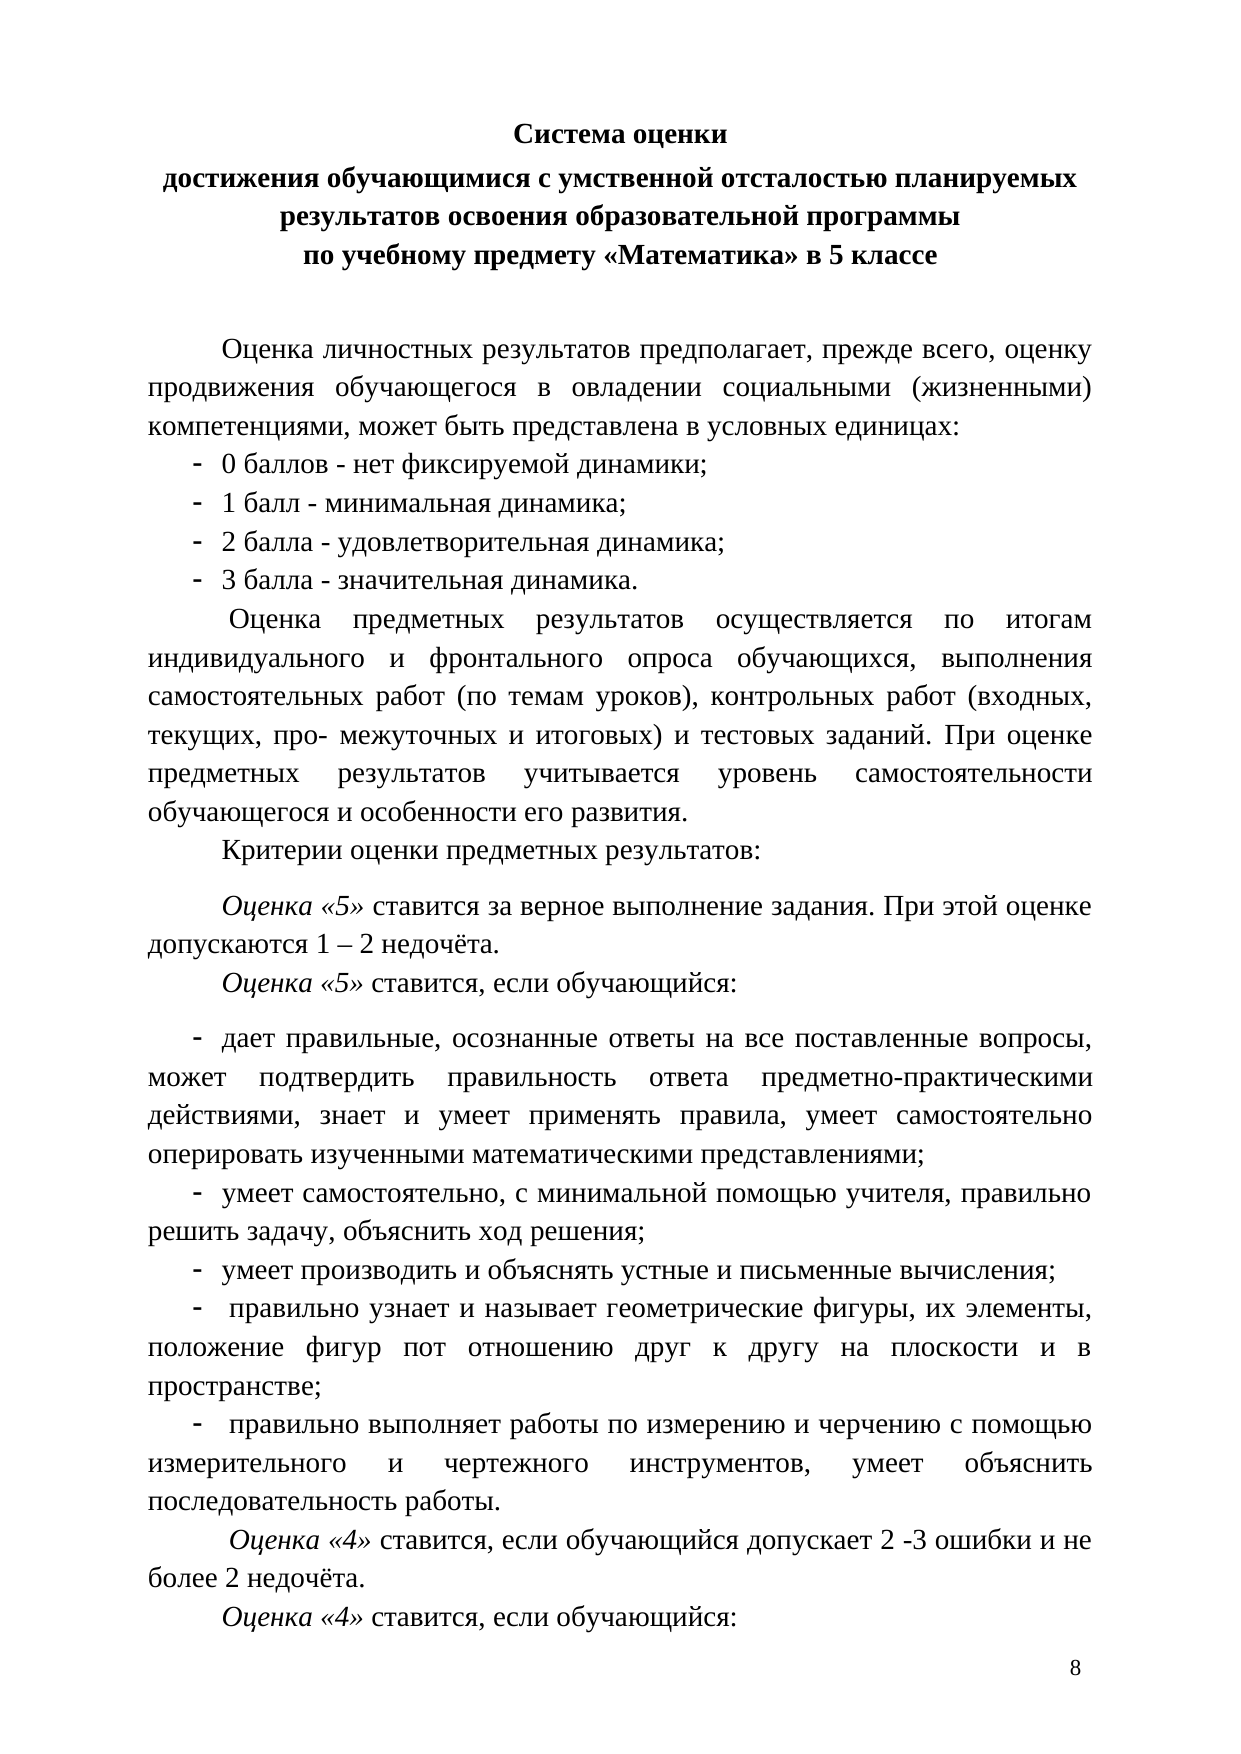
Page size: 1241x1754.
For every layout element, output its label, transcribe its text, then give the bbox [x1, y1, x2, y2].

text Оценка «5» ставится за верное выполнение задания. При этой оценке допускаются 1 – 2 недочёта. [148, 888, 1092, 960]
list 0 баллов - нет фиксируемой динамики; [192, 447, 1105, 480]
list умеет производить и объяснять устные и письменные вычисления; [192, 1252, 1105, 1286]
text Оценка личностных результатов предполагает, прежде всего, оценку продвижения обучающегося в овладении социальными (жизненными) компетенциями, может быть представлена в условных единицах: [148, 331, 1093, 442]
text Оценка «4» ставится, если обучающийся допускает 2 -3 ошибки и не более 2 недочёта. [148, 1522, 1092, 1594]
list правильно выполняет работы по измерению и черчению с помощью измерительного и чертежного инструментов, умеет объяснить последовательность работы. [148, 1406, 1093, 1517]
text Система оценки [163, 116, 1078, 149]
text Критерии оценки предметных результатов: [221, 832, 1105, 866]
list 3 балла - значительная динамика. [192, 562, 1105, 596]
text по учебному предмету «Математика» в 5 классе [163, 237, 1078, 271]
list дает правильные, осознанные ответы на все поставленные вопросы, может подтвердить правильность ответа предметно-практическими действиями, знает и умеет применять правила, умеет самостоятельно оперировать изученными математическими представлениями; [148, 1020, 1093, 1169]
text достижения обучающимися с умственной отсталостью планируемых результатов освоения образовательной программы [163, 160, 1077, 232]
text Оценка «5» ставится, если обучающийся: [221, 965, 1105, 998]
list умеет самостоятельно, с минимальной помощью учителя, правильно решить задачу, объяснить ход решения; [148, 1175, 1092, 1247]
list 1 балл - минимальная динамика; [192, 485, 1105, 519]
list правильно узнает и называет геометрические фигуры, их элементы, положение фигур пот отношению друг к другу на плоскости и в пространстве; [148, 1291, 1092, 1401]
text Оценка предметных результатов осуществляется по итогам индивидуального и фронтального опроса обучающихся, выполнения самостоятельных работ (по темам уроков), контрольных работ (входных, текущих, про- межуточных и итоговых) и тестовых заданий. При оценке предметных результатов учитывается уровень самостоятельности обучающегося и особенности его развития. [148, 601, 1093, 827]
list 2 балла - удовлетворительная динамика; [192, 524, 1105, 557]
text Оценка «4» ставится, если обучающийся: [221, 1599, 1105, 1633]
